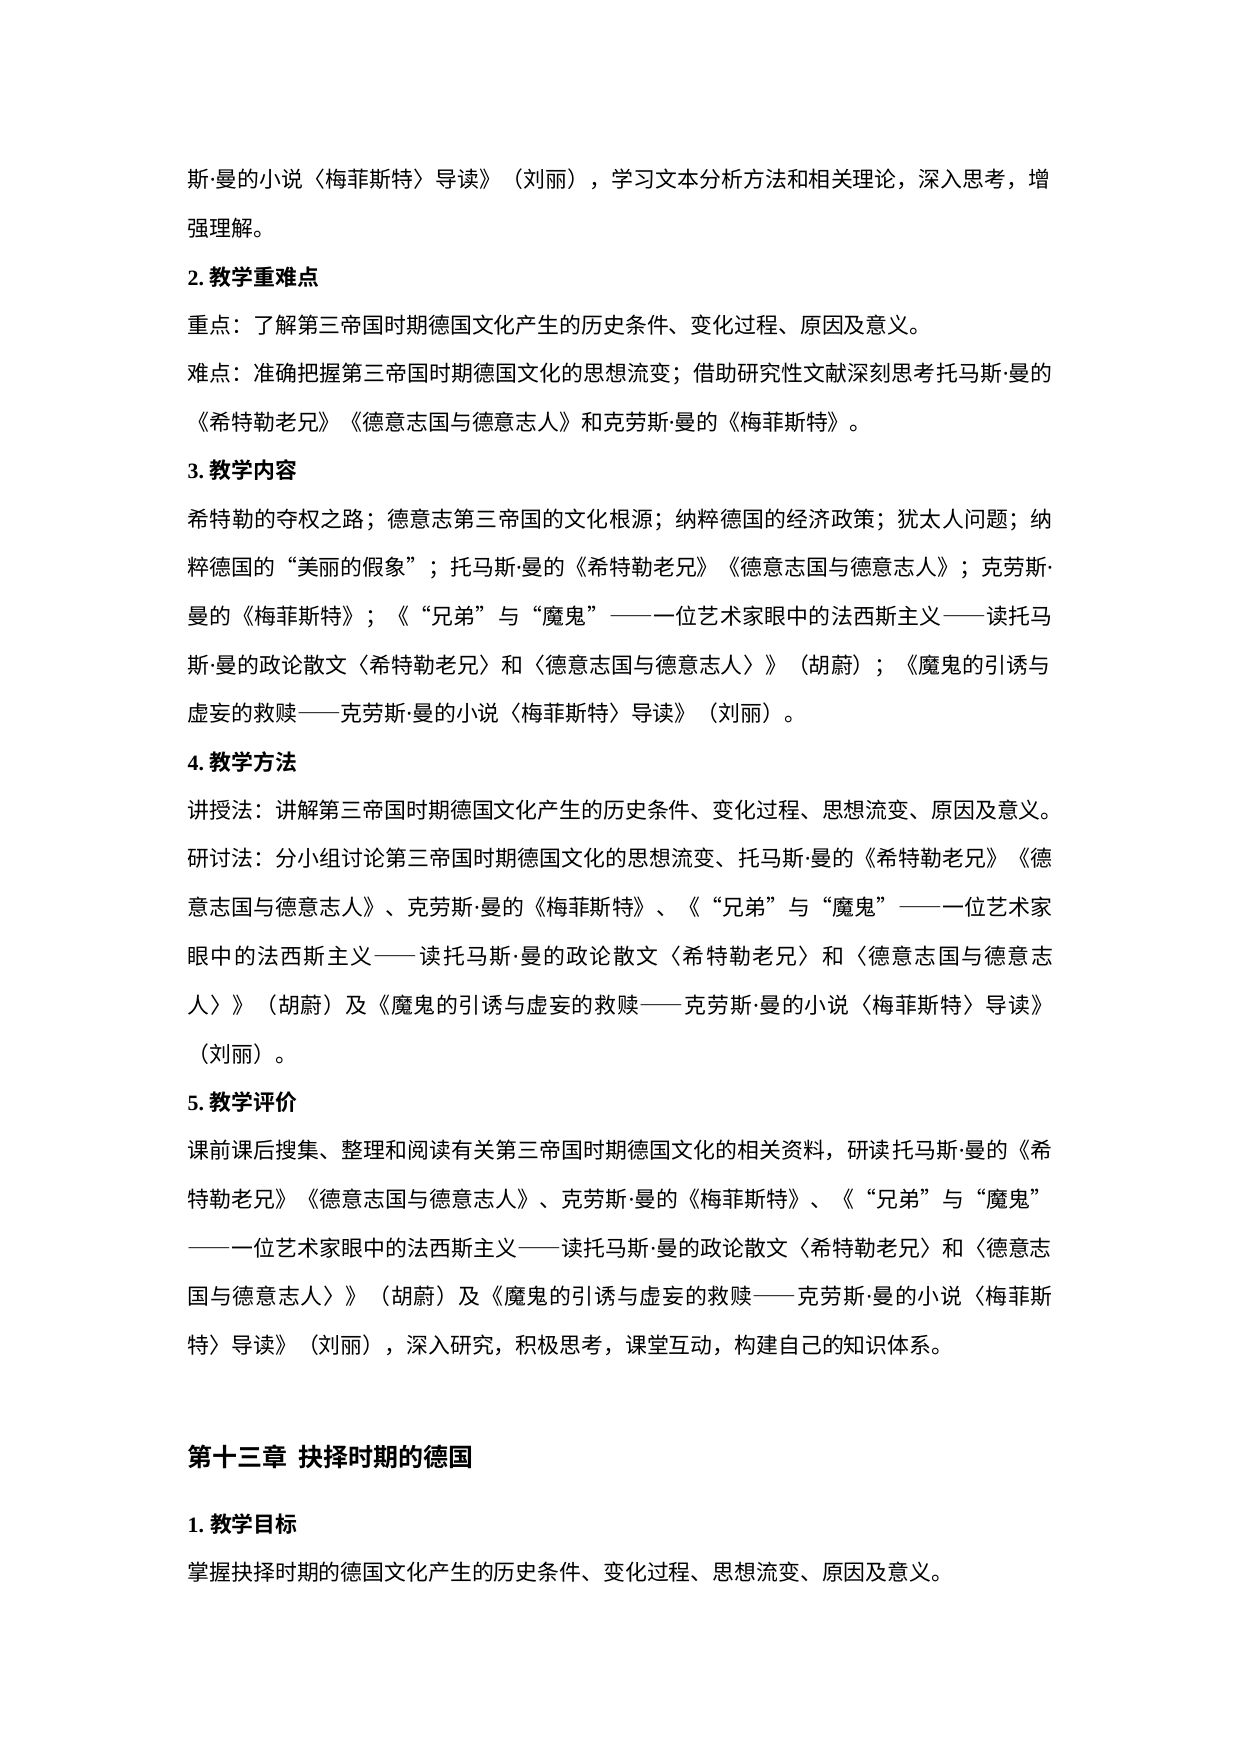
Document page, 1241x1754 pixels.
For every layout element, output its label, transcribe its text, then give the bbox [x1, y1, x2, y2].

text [187, 162, 1053, 243]
text 5. 教学评价 [187, 1084, 1053, 1117]
text 1. 教学目标 [187, 1507, 1053, 1539]
text 难点：准确把握第三帝国时期德国文化的思想流变；借助研究性文献深刻思考托马斯·曼的《希特勒老兄》《德意志国与德意志人》和克劳斯·曼的《梅菲斯特》。 [187, 356, 1053, 437]
text 4. 教学方法 [187, 744, 1053, 777]
text 3. 教学内容 [187, 453, 1053, 485]
text 第十三章 抉择时期的德国 [187, 1423, 1053, 1488]
text 研讨法：分小组讨论第三帝国时期德国文化的思想流变、托马斯·曼的《希特勒老兄》《德意志国与德意志人》、克劳斯·曼的《梅菲斯特》、《“兄弟”与“魔鬼”——一位艺术家眼中的法西斯主义——读托马斯·曼的政论散文〈希特勒老兄〉和〈德意志国与德意志人〉》（胡蔚）及《魔鬼的引诱与虚妄的救赎——克劳斯·曼的小说〈梅菲斯特〉导读》（刘丽）。 [187, 841, 1053, 1069]
text 掌握抉择时期的德国文化产生的历史条件、变化过程、思想流变、原因及意义。 [187, 1555, 1053, 1587]
text 重点：了解第三帝国时期德国文化产生的历史条件、变化过程、原因及意义。 [187, 307, 1053, 340]
text 2. 教学重难点 [187, 259, 1053, 292]
text 希特勒的夺权之路；德意志第三帝国的文化根源；纳粹德国的经济政策；犹太人问题；纳粹德国的“美丽的假象”；托马斯·曼的《希特勒老兄》《德意志国与德意志人》；克劳斯·曼的《梅菲斯特》；《“兄弟”与“魔鬼”——一位艺术家眼中的法西斯主义——读托马斯·曼的政论散文〈希特勒老兄〉和〈德意志国与德意志人〉》（胡蔚）；《魔鬼的引诱与虚妄的救赎——克劳斯·曼的小说〈梅菲斯特〉导读》（刘丽）。 [187, 501, 1053, 729]
text 讲授法：讲解第三帝国时期德国文化产生的历史条件、变化过程、思想流变、原因及意义。 [187, 793, 1053, 825]
text 课前课后搜集、整理和阅读有关第三帝国时期德国文化的相关资料，研读托马斯·曼的《希特勒老兄》《德意志国与德意志人》、克劳斯·曼的《梅菲斯特》、《“兄弟”与“魔鬼”——一位艺术家眼中的法西斯主义——读托马斯·曼的政论散文〈希特勒老兄〉和〈德意志国与德意志人〉》（胡蔚）及《魔鬼的引诱与虚妄的救赎——克劳斯·曼的小说〈梅菲斯特〉导读》（刘丽），深入研究，积极思考，课堂互动，构建自己的知识体系。 [187, 1133, 1053, 1360]
